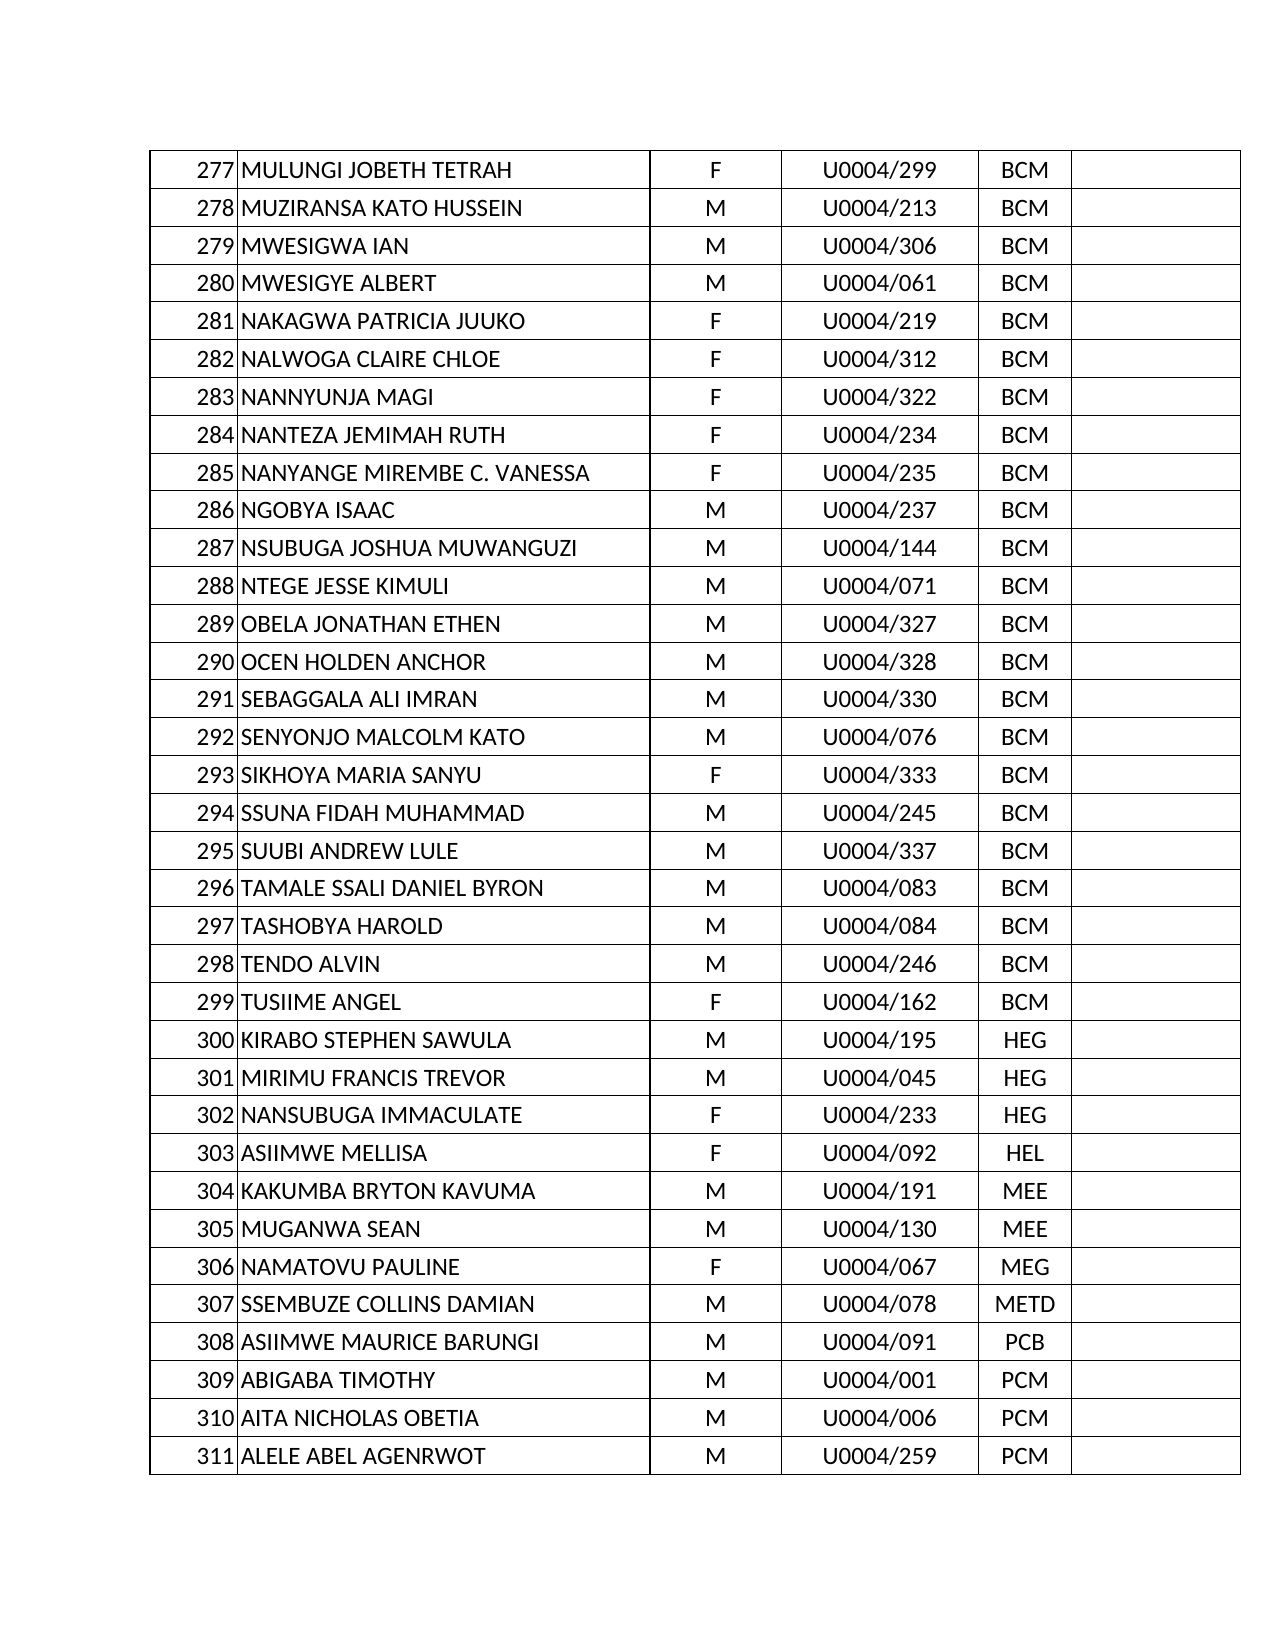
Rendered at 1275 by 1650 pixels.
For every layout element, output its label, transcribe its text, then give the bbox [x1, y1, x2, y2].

table_cell U0004/237 [782, 491, 978, 528]
table_cell BCM [979, 491, 1071, 528]
table_cell SIKHOYA MARIA SANYU [238, 756, 649, 793]
table_cell U0004/219 [782, 302, 978, 339]
table_cell MEG [979, 1248, 1071, 1284]
table_cell BCM [979, 870, 1071, 906]
table_cell F [651, 416, 781, 452]
table_cell 307 [151, 1285, 237, 1322]
table_cell F [651, 756, 781, 793]
table_cell [1072, 1021, 1240, 1057]
table_cell MEE [979, 1210, 1071, 1247]
table_cell U0004/144 [782, 529, 978, 566]
table_cell F [651, 340, 781, 377]
table_cell BCM [979, 378, 1071, 415]
table_cell 305 [151, 1210, 237, 1247]
table_cell [1072, 870, 1240, 906]
table_cell 299 [151, 983, 237, 1020]
table_cell M [651, 1172, 781, 1209]
table_cell U0004/245 [782, 794, 978, 831]
table_cell U0004/061 [782, 265, 978, 301]
table_cell ASIIMWE MELLISA [238, 1134, 649, 1171]
table_cell HEG [979, 1096, 1071, 1133]
table_cell U0004/091 [782, 1323, 978, 1360]
table_cell U0004/234 [782, 416, 978, 452]
table_cell 296 [151, 870, 237, 906]
table_cell F [651, 983, 781, 1020]
table_cell M [651, 1399, 781, 1436]
table_cell M [651, 1285, 781, 1322]
table_cell 308 [151, 1323, 237, 1360]
table_cell M [651, 680, 781, 717]
table_cell U0004/083 [782, 870, 978, 906]
table_cell 292 [151, 718, 237, 755]
table_cell KIRABO STEPHEN SAWULA [238, 1021, 649, 1057]
table_cell U0004/306 [782, 227, 978, 263]
table_cell U0004/078 [782, 1285, 978, 1322]
table_cell MUGANWA SEAN [238, 1210, 649, 1247]
table_cell 311 [151, 1437, 237, 1473]
table_cell U0004/191 [782, 1172, 978, 1209]
table_cell U0004/333 [782, 756, 978, 793]
table_cell 293 [151, 756, 237, 793]
table_cell SSUNA FIDAH MUHAMMAD [238, 794, 649, 831]
table_cell HEG [979, 1059, 1071, 1095]
table_cell F [651, 151, 781, 188]
table_cell 284 [151, 416, 237, 452]
table_cell [1072, 1361, 1240, 1398]
table_cell BCM [979, 605, 1071, 642]
table_cell BCM [979, 265, 1071, 301]
table_cell U0004/162 [782, 983, 978, 1020]
table_cell U0004/084 [782, 907, 978, 944]
table_cell BCM [979, 151, 1071, 188]
table_cell U0004/322 [782, 378, 978, 415]
table_cell U0004/312 [782, 340, 978, 377]
table_cell [1072, 1134, 1240, 1171]
table_cell U0004/001 [782, 1361, 978, 1398]
table_cell 289 [151, 605, 237, 642]
table_cell NANNYUNJA MAGI [238, 378, 649, 415]
table_cell BCM [979, 718, 1071, 755]
table_cell M [651, 945, 781, 982]
table_cell NANSUBUGA IMMACULATE [238, 1096, 649, 1133]
table_cell M [651, 1323, 781, 1360]
table_cell 300 [151, 1021, 237, 1057]
table_cell SSEMBUZE COLLINS DAMIAN [238, 1285, 649, 1322]
table_cell U0004/045 [782, 1059, 978, 1095]
table_cell [1072, 1437, 1240, 1473]
table_cell [1072, 151, 1240, 188]
table_cell M [651, 1059, 781, 1095]
table_cell METD [979, 1285, 1071, 1322]
table_cell U0004/327 [782, 605, 978, 642]
table_cell NANYANGE MIREMBE C. VANESSA [238, 454, 649, 490]
table_cell [1072, 265, 1240, 301]
table_cell U0004/092 [782, 1134, 978, 1171]
table_cell MIRIMU FRANCIS TREVOR [238, 1059, 649, 1095]
table_cell NSUBUGA JOSHUA MUWANGUZI [238, 529, 649, 566]
table_cell M [651, 227, 781, 263]
table_cell BCM [979, 454, 1071, 490]
table_cell U0004/195 [782, 1021, 978, 1057]
table_cell 286 [151, 491, 237, 528]
table_cell U0004/330 [782, 680, 978, 717]
table_cell [1072, 416, 1240, 452]
table_cell [1072, 680, 1240, 717]
table_cell PCM [979, 1399, 1071, 1436]
table_cell 294 [151, 794, 237, 831]
table_cell MWESIGYE ALBERT [238, 265, 649, 301]
table_cell 287 [151, 529, 237, 566]
table_cell 280 [151, 265, 237, 301]
table_cell OBELA JONATHAN ETHEN [238, 605, 649, 642]
table_cell U0004/259 [782, 1437, 978, 1473]
table_cell TASHOBYA HAROLD [238, 907, 649, 944]
table_cell [1072, 227, 1240, 263]
table_cell F [651, 378, 781, 415]
table_cell BCM [979, 302, 1071, 339]
table_cell U0004/213 [782, 189, 978, 226]
table_cell [1072, 605, 1240, 642]
table_cell BCM [979, 794, 1071, 831]
table_cell NTEGE JESSE KIMULI [238, 567, 649, 604]
table_cell M [651, 1361, 781, 1398]
table_cell 302 [151, 1096, 237, 1133]
table_cell U0004/076 [782, 718, 978, 755]
table_cell BCM [979, 945, 1071, 982]
table_cell MEE [979, 1172, 1071, 1209]
table_cell U0004/299 [782, 151, 978, 188]
table_cell M [651, 1210, 781, 1247]
table_cell BCM [979, 832, 1071, 868]
table_cell 301 [151, 1059, 237, 1095]
table_cell 297 [151, 907, 237, 944]
table_cell M [651, 907, 781, 944]
table_cell F [651, 1248, 781, 1284]
table_cell AITA NICHOLAS OBETIA [238, 1399, 649, 1436]
table_cell M [651, 870, 781, 906]
table_cell M [651, 189, 781, 226]
table_cell U0004/006 [782, 1399, 978, 1436]
table_cell M [651, 1437, 781, 1473]
table_cell ALELE ABEL AGENRWOT [238, 1437, 649, 1473]
table_cell 290 [151, 643, 237, 679]
table_cell PCM [979, 1361, 1071, 1398]
table_cell BCM [979, 680, 1071, 717]
table_cell M [651, 567, 781, 604]
table_cell ASIIMWE MAURICE BARUNGI [238, 1323, 649, 1360]
table_cell 278 [151, 189, 237, 226]
table_cell F [651, 1134, 781, 1171]
table_cell 291 [151, 680, 237, 717]
table_cell MULUNGI JOBETH TETRAH [238, 151, 649, 188]
table_cell M [651, 265, 781, 301]
table_cell 298 [151, 945, 237, 982]
table_cell BCM [979, 189, 1071, 226]
table_cell 279 [151, 227, 237, 263]
table_cell 303 [151, 1134, 237, 1171]
table_cell TAMALE SSALI DANIEL BYRON [238, 870, 649, 906]
table_cell [1072, 1210, 1240, 1247]
table_cell [1072, 1323, 1240, 1360]
table_cell M [651, 605, 781, 642]
table_cell SEBAGGALA ALI IMRAN [238, 680, 649, 717]
table_cell KAKUMBA BRYTON KAVUMA [238, 1172, 649, 1209]
table_cell [1072, 794, 1240, 831]
table_cell [1072, 567, 1240, 604]
table_cell [1072, 643, 1240, 679]
table_cell BCM [979, 983, 1071, 1020]
table_cell U0004/246 [782, 945, 978, 982]
table_cell 304 [151, 1172, 237, 1209]
table_cell M [651, 718, 781, 755]
table_cell ABIGABA TIMOTHY [238, 1361, 649, 1398]
table_cell SUUBI ANDREW LULE [238, 832, 649, 868]
table_cell NAMATOVU PAULINE [238, 1248, 649, 1284]
table_cell [1072, 189, 1240, 226]
table_cell HEG [979, 1021, 1071, 1057]
table_cell [1072, 756, 1240, 793]
table_cell [1072, 1285, 1240, 1322]
table_cell [1072, 983, 1240, 1020]
table_cell M [651, 1021, 781, 1057]
table_cell 282 [151, 340, 237, 377]
table_cell BCM [979, 756, 1071, 793]
table_cell 309 [151, 1361, 237, 1398]
table_cell [1072, 1172, 1240, 1209]
table_cell 310 [151, 1399, 237, 1436]
table_cell TUSIIME ANGEL [238, 983, 649, 1020]
table_cell NALWOGA CLAIRE CHLOE [238, 340, 649, 377]
table_cell PCM [979, 1437, 1071, 1473]
table_cell OCEN HOLDEN ANCHOR [238, 643, 649, 679]
table_cell [1072, 529, 1240, 566]
table_cell 281 [151, 302, 237, 339]
table_cell NANTEZA JEMIMAH RUTH [238, 416, 649, 452]
table_cell [1072, 302, 1240, 339]
table_cell 285 [151, 454, 237, 490]
table_cell MUZIRANSA KATO HUSSEIN [238, 189, 649, 226]
table_cell F [651, 302, 781, 339]
table_cell U0004/328 [782, 643, 978, 679]
table_cell NGOBYA ISAAC [238, 491, 649, 528]
table_cell [1072, 718, 1240, 755]
table_cell [1072, 832, 1240, 868]
table_cell [1072, 378, 1240, 415]
table_cell U0004/130 [782, 1210, 978, 1247]
table_cell BCM [979, 643, 1071, 679]
table_cell BCM [979, 340, 1071, 377]
table_cell [1072, 1248, 1240, 1284]
table_cell U0004/337 [782, 832, 978, 868]
table_cell BCM [979, 529, 1071, 566]
table_cell [1072, 1059, 1240, 1095]
table_cell 283 [151, 378, 237, 415]
table_cell M [651, 832, 781, 868]
table_cell [1072, 1399, 1240, 1436]
table_cell [1072, 340, 1240, 377]
table_cell SENYONJO MALCOLM KATO [238, 718, 649, 755]
table_cell U0004/233 [782, 1096, 978, 1133]
table_cell 306 [151, 1248, 237, 1284]
table_cell F [651, 1096, 781, 1133]
table_cell TENDO ALVIN [238, 945, 649, 982]
table_cell F [651, 454, 781, 490]
table_cell 277 [151, 151, 237, 188]
table_cell BCM [979, 567, 1071, 604]
table_cell M [651, 643, 781, 679]
table_cell [1072, 491, 1240, 528]
table_cell HEL [979, 1134, 1071, 1171]
table_cell BCM [979, 416, 1071, 452]
table_cell 288 [151, 567, 237, 604]
table_cell BCM [979, 227, 1071, 263]
table_cell NAKAGWA PATRICIA JUUKO [238, 302, 649, 339]
table_cell [1072, 1096, 1240, 1133]
table_cell U0004/067 [782, 1248, 978, 1284]
table_cell M [651, 529, 781, 566]
table_cell U0004/235 [782, 454, 978, 490]
table_cell U0004/071 [782, 567, 978, 604]
table_cell M [651, 491, 781, 528]
table_cell [1072, 454, 1240, 490]
table_cell [1072, 907, 1240, 944]
table_cell MWESIGWA IAN [238, 227, 649, 263]
table_cell [1072, 945, 1240, 982]
table_cell BCM [979, 907, 1071, 944]
table_cell M [651, 794, 781, 831]
table_cell PCB [979, 1323, 1071, 1360]
table_cell 295 [151, 832, 237, 868]
